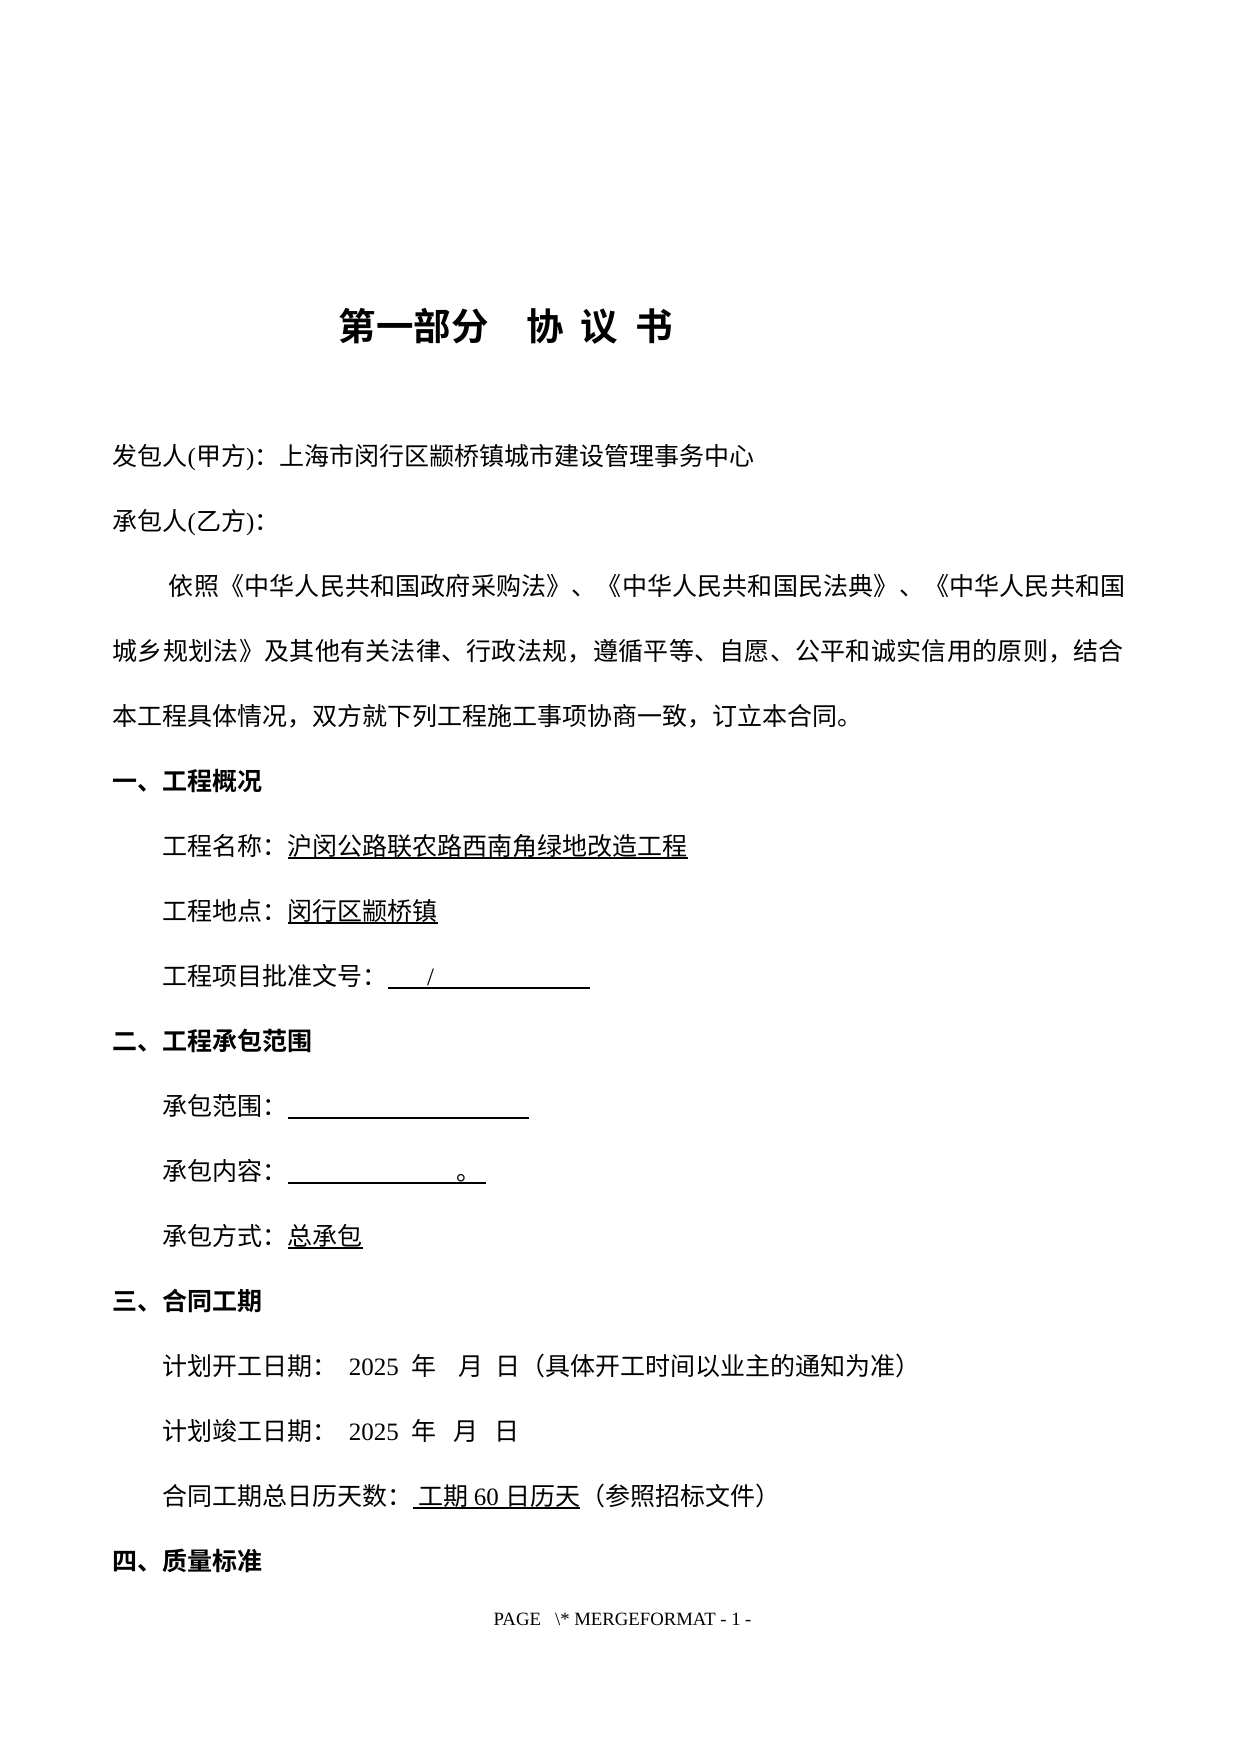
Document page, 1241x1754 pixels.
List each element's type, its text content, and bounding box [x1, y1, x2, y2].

text 计划竣工日期： 2025 年 月 日 [112, 1397, 1128, 1462]
text 依照《中华人民共和国政府采购法》、《中华人民共和国民法典》、《中华人民共和国城乡规划法》及其他有关法律、行政法规，遵循平等、自愿、公平和诚实信用的原则，结合本工程具体情况，双方就下列工程施工事项协商一致，订立本合同。 [112, 552, 1128, 747]
text 承包方式：总承包 [112, 1202, 1128, 1267]
text 工程项目批准文号： / [112, 942, 1128, 1007]
text 承包范围： [112, 1072, 1128, 1137]
text 合同工期总日历天数： 工期 60 日历天（参照招标文件） [112, 1462, 1128, 1527]
text 发包人(甲方)：上海市闵行区颛桥镇城市建设管理事务中心 [112, 422, 1128, 487]
text 四、质量标准 [112, 1527, 1128, 1592]
text 工程地点：闵行区颛桥镇 [112, 877, 1128, 942]
text 工程名称：沪闵公路联农路西南角绿地改造工程 [112, 812, 1128, 877]
text 三、合同工期 [112, 1267, 1128, 1332]
text 承包内容： 。 [112, 1137, 1128, 1202]
list 协 议 书 [112, 292, 1128, 357]
text 二、工程承包范围 [112, 1007, 1128, 1072]
text 承包人(乙方)： [112, 487, 1128, 552]
text 一、工程概况 [112, 747, 1128, 812]
text 计划开工日期： 2025 年 月 日（具体开工时间以业主的通知为准） [112, 1332, 1128, 1397]
